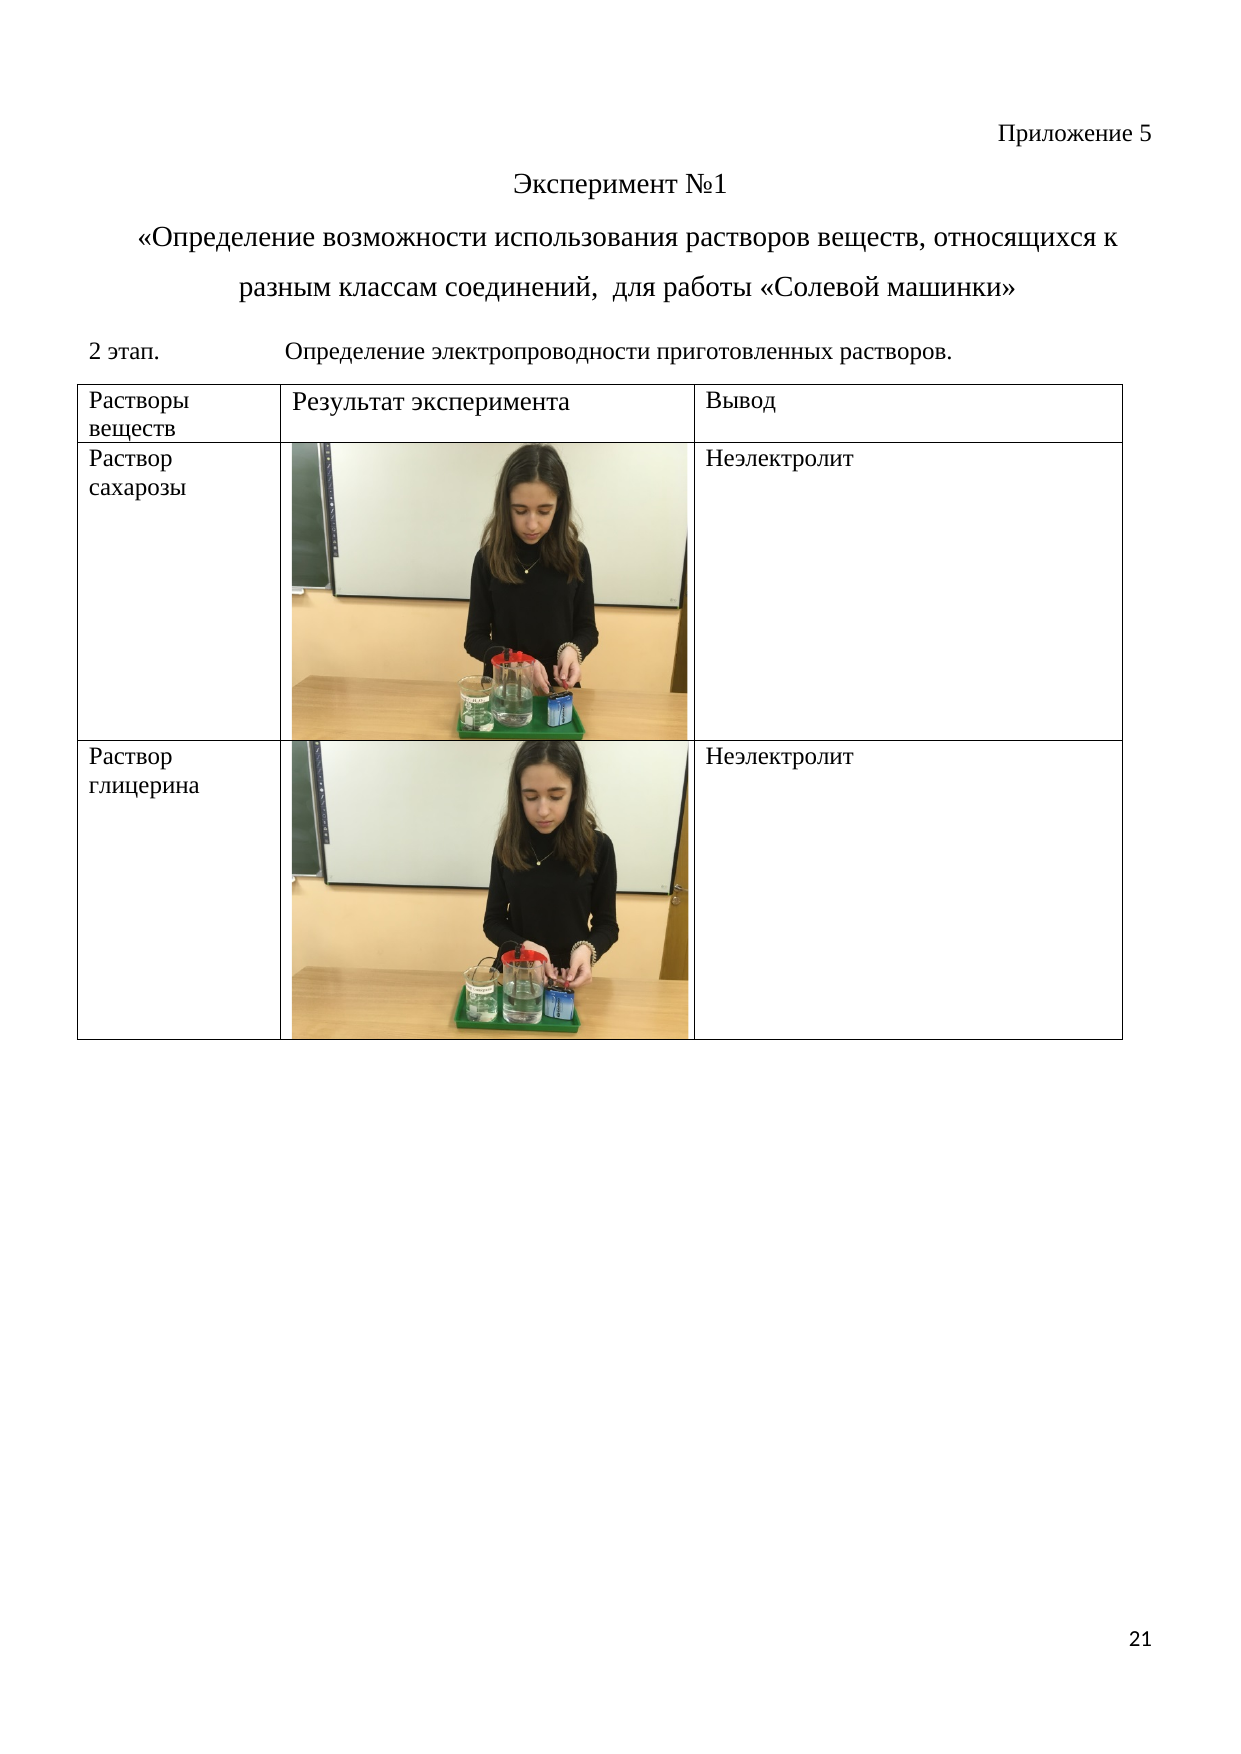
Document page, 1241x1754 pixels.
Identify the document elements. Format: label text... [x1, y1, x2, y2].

table_cell Раствор сахарозы [78, 443, 280, 740]
text Приложение 5 [89, 118, 1152, 147]
table_cell [281, 443, 291, 740]
picture [291, 741, 689, 1039]
table_cell Неэлектролит [695, 443, 1122, 740]
table_cell Неэлектролит [695, 741, 1122, 1038]
list «Определение возможности использования растворов веществ, относящихся к разным классам соединений, для работы «Солевой машинки» [103, 219, 1152, 302]
table_header Вывод [695, 385, 1122, 442]
text 2 этап. Определение электропроводности приготовленных растворов. [89, 336, 1152, 365]
table_cell [688, 443, 694, 740]
table_header Результат эксперимента [281, 385, 694, 442]
table_cell [689, 741, 694, 1038]
table_cell [281, 741, 291, 1038]
text Эксперимент №1 [89, 166, 1152, 199]
table_cell Раствор глицерина [78, 741, 280, 1038]
table_header Растворы веществ [78, 385, 280, 442]
picture [291, 443, 688, 740]
